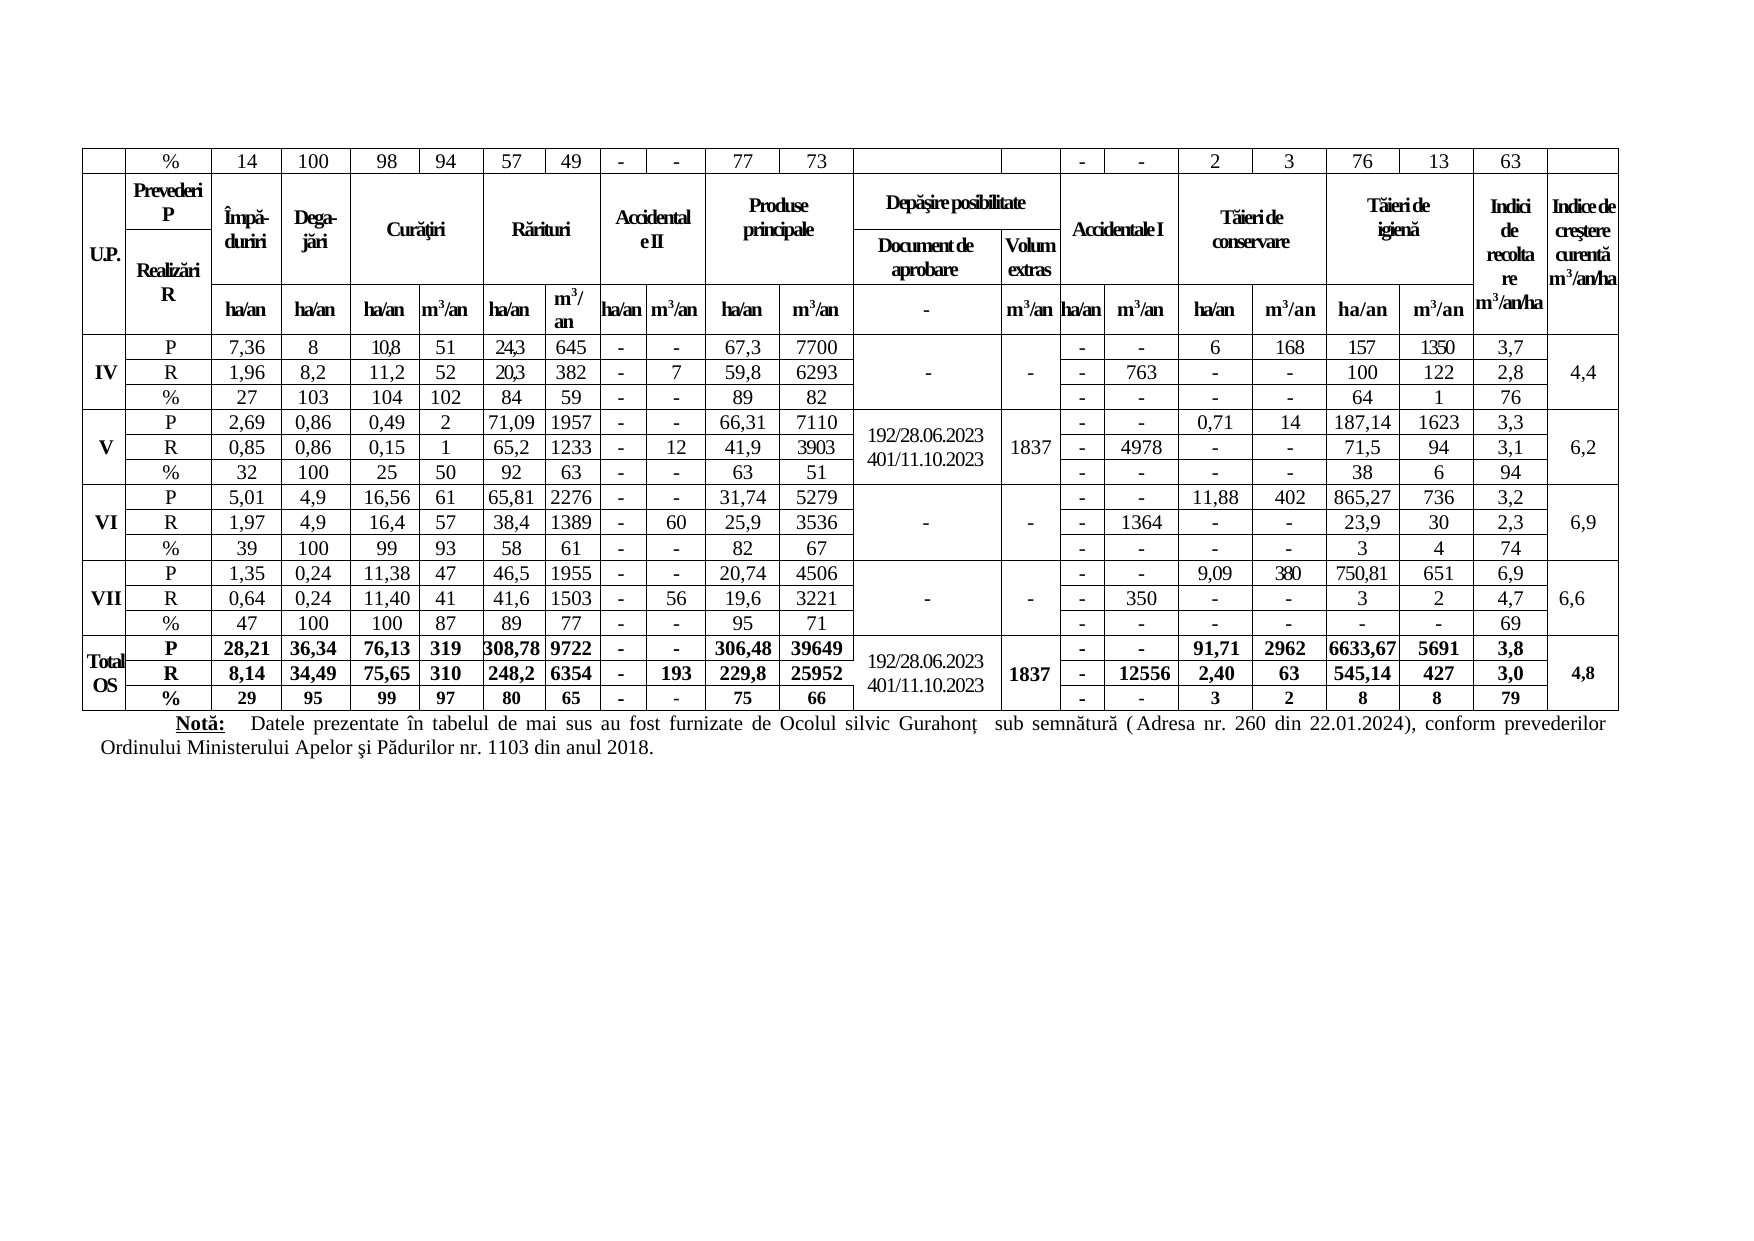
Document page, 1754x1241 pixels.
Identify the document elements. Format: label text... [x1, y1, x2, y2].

table_cell 8 [1400, 686, 1473, 710]
table_cell 4506 [780, 561, 853, 584]
table_cell - [1105, 636, 1178, 660]
table_cell Rărituri [484, 174, 600, 284]
table_cell 36,34 [282, 636, 350, 660]
table_cell - [647, 485, 705, 509]
table_cell - [647, 385, 705, 409]
table_cell 6354 [546, 661, 600, 685]
table_cell 4,8 [1548, 636, 1618, 710]
table_cell 382 [546, 360, 600, 384]
table_cell 1233 [546, 435, 600, 459]
table_cell ha/an [212, 285, 281, 333]
table_cell Dega-jări [282, 174, 350, 284]
table_cell 1,96 [212, 360, 281, 384]
table_cell - [1061, 535, 1104, 559]
table_cell 100 [351, 611, 419, 635]
table_cell - [1179, 360, 1252, 384]
table_cell 104 [351, 385, 419, 409]
table_cell 168 [1253, 335, 1326, 359]
table_cell - [601, 410, 646, 434]
table_cell 0,86 [282, 435, 350, 459]
table_cell 6293 [780, 360, 853, 384]
table_cell 39 [212, 535, 281, 559]
table_cell 52 [420, 360, 483, 384]
table_cell 6,9 [1548, 485, 1618, 559]
table_cell - [1179, 611, 1252, 635]
table_cell Accidentale II [601, 174, 705, 284]
table_cell - [1105, 561, 1178, 584]
table_cell 5,01 [212, 485, 281, 509]
table_cell 63 [1253, 661, 1326, 685]
table_cell m3/an [1105, 285, 1178, 333]
table_cell 6,9 [1474, 561, 1547, 584]
table_cell 3,0 [1474, 661, 1547, 685]
table_cell - [1061, 686, 1104, 710]
table_cell 71 [780, 611, 853, 635]
table_cell 94 [1474, 460, 1547, 484]
table_cell 59 [546, 385, 600, 409]
table_cell 23,9 [1327, 510, 1399, 534]
table_cell 89 [484, 611, 545, 635]
table_cell R [126, 360, 211, 384]
table_cell 69 [1474, 611, 1547, 635]
table_cell 1957 [546, 410, 600, 434]
table_cell 4 [1400, 535, 1473, 559]
table_cell 2 [420, 410, 483, 434]
table_cell 75 [706, 686, 779, 710]
table_cell - [1061, 460, 1104, 484]
table_cell - [601, 661, 646, 685]
table_cell - [1105, 686, 1178, 710]
table_cell Indici de recoltare m3/an/ha [1474, 174, 1547, 333]
table_cell 28,21 [212, 636, 281, 660]
table_cell 41 [420, 586, 483, 610]
table_cell ha/an [706, 285, 779, 333]
table_cell 57 [484, 149, 545, 173]
table_cell 65,81 [484, 485, 545, 509]
table_cell 1,97 [212, 510, 281, 534]
table_cell - [854, 561, 1001, 635]
table_cell 0,24 [282, 586, 350, 610]
table_cell 2 [1253, 686, 1326, 710]
table_cell 0,64 [212, 586, 281, 610]
table_cell - [601, 435, 646, 459]
table_cell 39649 [780, 636, 853, 660]
table_cell Depăşire posibilitate [854, 174, 1060, 229]
table_cell 24,3 [484, 335, 545, 359]
table_cell Prevederi P [126, 174, 211, 229]
table_cell - [601, 510, 646, 534]
table_cell P [126, 410, 211, 434]
table_cell 61 [546, 535, 600, 559]
table_cell 3,1 [1474, 435, 1547, 459]
table_cell 94 [1400, 435, 1473, 459]
table_cell 4,9 [282, 485, 350, 509]
table_cell R [126, 661, 211, 685]
table_cell 20,3 [484, 360, 545, 384]
table_cell - [1400, 611, 1473, 635]
table_cell 0,71 [1179, 410, 1252, 434]
table_cell 46,5 [484, 561, 545, 584]
table_cell 93 [420, 535, 483, 559]
table_cell 0,85 [212, 435, 281, 459]
table_cell % [126, 611, 211, 635]
table_cell 3221 [780, 586, 853, 610]
table_cell - [647, 535, 705, 559]
table_cell 12 [647, 435, 705, 459]
table_cell 29 [212, 686, 281, 710]
table_cell - [1061, 510, 1104, 534]
table_cell 30 [1400, 510, 1473, 534]
table_cell ha/an [351, 285, 419, 333]
table_cell 310 [420, 661, 483, 685]
table_cell 64 [1327, 385, 1399, 409]
table_cell - [647, 561, 705, 584]
table_cell 51 [780, 460, 853, 484]
table_cell 157 [1327, 335, 1399, 359]
table_cell 50 [420, 460, 483, 484]
table_cell 51 [420, 335, 483, 359]
table_cell - [1061, 661, 1104, 685]
table_cell - [1061, 360, 1104, 384]
table_cell 187,14 [1327, 410, 1399, 434]
table_cell P [126, 561, 211, 584]
table_cell m3/an [1002, 285, 1060, 333]
table_cell P [126, 335, 211, 359]
table_cell 47 [420, 561, 483, 584]
table_cell 13 [1400, 149, 1473, 173]
table_cell 5691 [1400, 636, 1473, 660]
table_cell 66,31 [706, 410, 779, 434]
table_cell 57 [420, 510, 483, 534]
table_cell 7700 [780, 335, 853, 359]
table_cell 1364 [1105, 510, 1178, 534]
table_cell - [1253, 360, 1326, 384]
table_cell 1 [1400, 385, 1473, 409]
table_cell 9,09 [1179, 561, 1252, 584]
table_cell - [1253, 611, 1326, 635]
table_cell % [126, 385, 211, 409]
table_cell 8 [282, 335, 350, 359]
table_cell 229,8 [706, 661, 779, 685]
table_cell 192/28.06.2023 401/11.10.2023 [854, 636, 1001, 710]
table_cell 3 [1179, 686, 1252, 710]
table_cell - [1105, 611, 1178, 635]
table_cell ha/an [1061, 285, 1104, 333]
table_cell 75,65 [351, 661, 419, 685]
table_cell 97 [420, 686, 483, 710]
table_cell P [126, 636, 211, 660]
table_cell 319 [420, 636, 483, 660]
table_cell 865,27 [1327, 485, 1399, 509]
table_cell - [601, 149, 646, 173]
table_cell R [126, 510, 211, 534]
table_cell 87 [420, 611, 483, 635]
table_cell - [647, 149, 705, 173]
table_cell 38 [1327, 460, 1399, 484]
table_cell 100 [282, 460, 350, 484]
table_cell 645 [546, 335, 600, 359]
table_cell Realizări R [126, 230, 211, 333]
table_cell 63 [546, 460, 600, 484]
table_cell 0,24 [282, 561, 350, 584]
table_cell 82 [780, 385, 853, 409]
table_cell 2,3 [1474, 510, 1547, 534]
table_cell - [1002, 485, 1060, 559]
table_cell - [1105, 385, 1178, 409]
table_cell 60 [647, 510, 705, 534]
table_cell - [1179, 586, 1252, 610]
table_cell Document de aprobare [854, 230, 1001, 284]
table_cell 1837 [1002, 636, 1060, 710]
table_cell 750,81 [1327, 561, 1399, 584]
table_cell - [601, 561, 646, 584]
table_cell - [1179, 385, 1252, 409]
table_cell m3/an [780, 285, 853, 333]
table_cell - [1105, 410, 1178, 434]
table_cell 192/28.06.2023 401/11.10.2023 [854, 410, 1001, 484]
table_cell 8 [1327, 686, 1399, 710]
table_cell 1350 [1400, 335, 1473, 359]
table_cell 76 [1474, 385, 1547, 409]
table_cell 16,4 [351, 510, 419, 534]
table_cell 6 [1400, 460, 1473, 484]
table_cell 3903 [780, 435, 853, 459]
table_cell Produse principale [706, 174, 853, 284]
table_cell 4,4 [1548, 335, 1618, 409]
table_cell - [1179, 510, 1252, 534]
table_cell - [1105, 460, 1178, 484]
table_cell 41,9 [706, 435, 779, 459]
table_cell - [1105, 149, 1178, 173]
table_cell - [601, 686, 646, 710]
table_cell 11,2 [351, 360, 419, 384]
table_cell - [601, 636, 646, 660]
table_cell 6,2 [1548, 410, 1618, 484]
table_cell - [1002, 335, 1060, 409]
table_cell 3 [1253, 149, 1326, 173]
table_cell - [1179, 435, 1252, 459]
table_cell 77 [706, 149, 779, 173]
table_cell - [647, 335, 705, 359]
table_cell U.P. [83, 174, 125, 333]
table_cell 736 [1400, 485, 1473, 509]
table_cell - [1253, 586, 1326, 610]
table_cell 100 [282, 611, 350, 635]
table_cell 6633,67 [1327, 636, 1399, 660]
table_cell - [601, 586, 646, 610]
table_cell 3 [1327, 586, 1399, 610]
table_cell 9722 [546, 636, 600, 660]
table_cell 27 [212, 385, 281, 409]
table_cell - [1002, 561, 1060, 635]
table_cell 4,9 [282, 510, 350, 534]
table_cell m3/an [420, 285, 483, 333]
table_cell 76,13 [351, 636, 419, 660]
table_cell ha/an [1327, 285, 1399, 333]
table_cell 7110 [780, 410, 853, 434]
table_cell 63 [706, 460, 779, 484]
table_cell 20,74 [706, 561, 779, 584]
table_cell 1837 [1002, 410, 1060, 484]
table_cell 2,69 [212, 410, 281, 434]
table_cell 71,5 [1327, 435, 1399, 459]
table_cell % [126, 460, 211, 484]
table_cell 2 [1179, 149, 1252, 173]
table_cell 3,7 [1474, 335, 1547, 359]
table_cell ha/an [282, 285, 350, 333]
table_cell - [601, 360, 646, 384]
table_cell IV [83, 335, 125, 409]
table_cell 61 [420, 485, 483, 509]
table_cell m3/an [1400, 285, 1473, 333]
table_cell - [1253, 385, 1326, 409]
table_cell 11,38 [351, 561, 419, 584]
table_cell 25 [351, 460, 419, 484]
table_cell 95 [282, 686, 350, 710]
table_cell - [1327, 611, 1399, 635]
table_cell 380 [1253, 561, 1326, 584]
table_cell 100 [1327, 360, 1399, 384]
table_cell 7,36 [212, 335, 281, 359]
table_cell - [647, 410, 705, 434]
table_cell 0,49 [351, 410, 419, 434]
table_cell - [1061, 636, 1104, 660]
table_cell 402 [1253, 485, 1326, 509]
table_cell ha/an [601, 285, 646, 333]
table_cell - [647, 611, 705, 635]
table_cell 3,2 [1474, 485, 1547, 509]
table_cell - [647, 460, 705, 484]
table_cell 427 [1400, 661, 1473, 685]
table_cell 8,14 [212, 661, 281, 685]
table_cell 4978 [1105, 435, 1178, 459]
table_cell P [126, 485, 211, 509]
table_cell 0,86 [282, 410, 350, 434]
table_cell - [601, 535, 646, 559]
table_cell 63 [1474, 149, 1547, 173]
table_cell ha/an [484, 285, 545, 333]
table_cell 71,09 [484, 410, 545, 434]
table_cell 5279 [780, 485, 853, 509]
table_cell 79 [1474, 686, 1547, 710]
table_cell 6 [1179, 335, 1252, 359]
table_cell 56 [647, 586, 705, 610]
table_cell m3/an [1253, 285, 1326, 333]
table_cell 651 [1400, 561, 1473, 584]
table_cell - [1179, 460, 1252, 484]
table_cell V [83, 410, 125, 484]
table_cell Volum extras [1002, 230, 1060, 284]
table_cell - [1061, 485, 1104, 509]
table_cell 763 [1105, 360, 1178, 384]
table_cell 25,9 [706, 510, 779, 534]
table_cell 3536 [780, 510, 853, 534]
table_cell 80 [484, 686, 545, 710]
table_cell Total OS [83, 636, 125, 710]
table_cell 31,74 [706, 485, 779, 509]
table_cell 193 [647, 661, 705, 685]
table_cell VI [83, 485, 125, 559]
table_cell 14 [212, 149, 281, 173]
table_cell 100 [282, 149, 350, 173]
table_cell - [1253, 535, 1326, 559]
table_cell 350 [1105, 586, 1178, 610]
table_cell - [647, 686, 705, 710]
table_cell 65,2 [484, 435, 545, 459]
table_cell 1389 [546, 510, 600, 534]
table_cell - [601, 335, 646, 359]
table_cell - [1061, 611, 1104, 635]
table_cell 99 [351, 535, 419, 559]
table_cell R [126, 586, 211, 610]
table_cell - [601, 611, 646, 635]
table_cell - [854, 285, 1001, 333]
table_cell 95 [706, 611, 779, 635]
table_cell 1503 [546, 586, 600, 610]
table_cell % [126, 686, 211, 710]
table_cell - [1253, 510, 1326, 534]
table_cell Indice de creştere curentă m3/an/ha [1548, 174, 1618, 333]
table_cell 74 [1474, 535, 1547, 559]
table_cell 65 [546, 686, 600, 710]
table_cell 2 [1400, 586, 1473, 610]
table_cell 6,6 [1548, 561, 1618, 635]
table_cell 19,6 [706, 586, 779, 610]
table_cell 77 [546, 611, 600, 635]
table_cell 25952 [780, 661, 853, 685]
table_cell - [1061, 435, 1104, 459]
table_cell 100 [282, 535, 350, 559]
table_cell 92 [484, 460, 545, 484]
table_cell 545,14 [1327, 661, 1399, 685]
table_cell - [601, 460, 646, 484]
table_cell 306,48 [706, 636, 779, 660]
table_cell 1 [420, 435, 483, 459]
table_cell - [854, 485, 1001, 559]
table_cell 308,78 [484, 636, 545, 660]
table_cell - [1253, 460, 1326, 484]
table_cell - [1061, 561, 1104, 584]
table_cell 58 [484, 535, 545, 559]
table_cell Tăieri de igienă [1327, 174, 1473, 284]
text Notă: Datele prezentate în tabelul de mai sus au fost furnizate de Ocolul silvic Gurahonț sub semnătură (Adresa nr. 260 din 22.01.2024), conform prevederilor Ordinului Ministerului Apelor şi Pădurilor nr. 1103 din anul 2018. [100, 711, 1606, 759]
table_cell 67 [780, 535, 853, 559]
table_cell 3 [1327, 535, 1399, 559]
table_cell 91,71 [1179, 636, 1252, 660]
table_cell - [1105, 535, 1178, 559]
table_cell 99 [351, 686, 419, 710]
table_cell 102 [420, 385, 483, 409]
table_cell 248,2 [484, 661, 545, 685]
table_cell 34,49 [282, 661, 350, 685]
table_cell % [126, 535, 211, 559]
table_cell 2,40 [1179, 661, 1252, 685]
table_cell Tăieri de conservare [1179, 174, 1326, 284]
table_cell - [1253, 435, 1326, 459]
table_cell - [854, 335, 1001, 409]
table_cell 3,8 [1474, 636, 1547, 660]
table_cell 7 [647, 360, 705, 384]
table_cell Accidentale I [1061, 174, 1178, 284]
table_cell 49 [546, 149, 600, 173]
table_cell 98 [351, 149, 419, 173]
table_cell m3/an [546, 285, 600, 333]
table_cell 0,15 [351, 435, 419, 459]
table_cell 16,56 [351, 485, 419, 509]
table_cell - [601, 385, 646, 409]
table_cell 1955 [546, 561, 600, 584]
table_cell - [601, 485, 646, 509]
table_cell 3,3 [1474, 410, 1547, 434]
table_cell - [1179, 535, 1252, 559]
table_cell Împă-duriri [212, 174, 281, 284]
table_cell ha/an [1179, 285, 1252, 333]
table_cell 1623 [1400, 410, 1473, 434]
table_cell 11,40 [351, 586, 419, 610]
table_cell 67,3 [706, 335, 779, 359]
table_cell 2276 [546, 485, 600, 509]
table_cell 2962 [1253, 636, 1326, 660]
table_cell 41,6 [484, 586, 545, 610]
table_cell 8,2 [282, 360, 350, 384]
table_cell 12556 [1105, 661, 1178, 685]
table_cell 59,8 [706, 360, 779, 384]
table_cell 38,4 [484, 510, 545, 534]
table_cell m3/an [647, 285, 705, 333]
table_cell % [126, 149, 211, 173]
table_cell 14 [1253, 410, 1326, 434]
table_cell - [1061, 149, 1104, 173]
table_cell 47 [212, 611, 281, 635]
table_cell - [1061, 385, 1104, 409]
table_cell - [1105, 335, 1178, 359]
table_cell 11,88 [1179, 485, 1252, 509]
table_cell 10,8 [351, 335, 419, 359]
table_cell 2,8 [1474, 360, 1547, 384]
table_cell 4,7 [1474, 586, 1547, 610]
table_cell - [1105, 485, 1178, 509]
table_cell 1,35 [212, 561, 281, 584]
table_cell 122 [1400, 360, 1473, 384]
table_cell VII [83, 561, 125, 635]
table_cell 66 [780, 686, 853, 710]
table_cell Curăţiri [351, 174, 483, 284]
table_cell 32 [212, 460, 281, 484]
table_cell R [126, 435, 211, 459]
table_cell - [647, 636, 705, 660]
table_cell - [1061, 586, 1104, 610]
table_cell 94 [420, 149, 483, 173]
table_cell 89 [706, 385, 779, 409]
table_cell - [1061, 335, 1104, 359]
table_cell 84 [484, 385, 545, 409]
table_cell 76 [1327, 149, 1399, 173]
table_cell 82 [706, 535, 779, 559]
table_cell 103 [282, 385, 350, 409]
table_cell - [1061, 410, 1104, 434]
table_cell 73 [780, 149, 853, 173]
